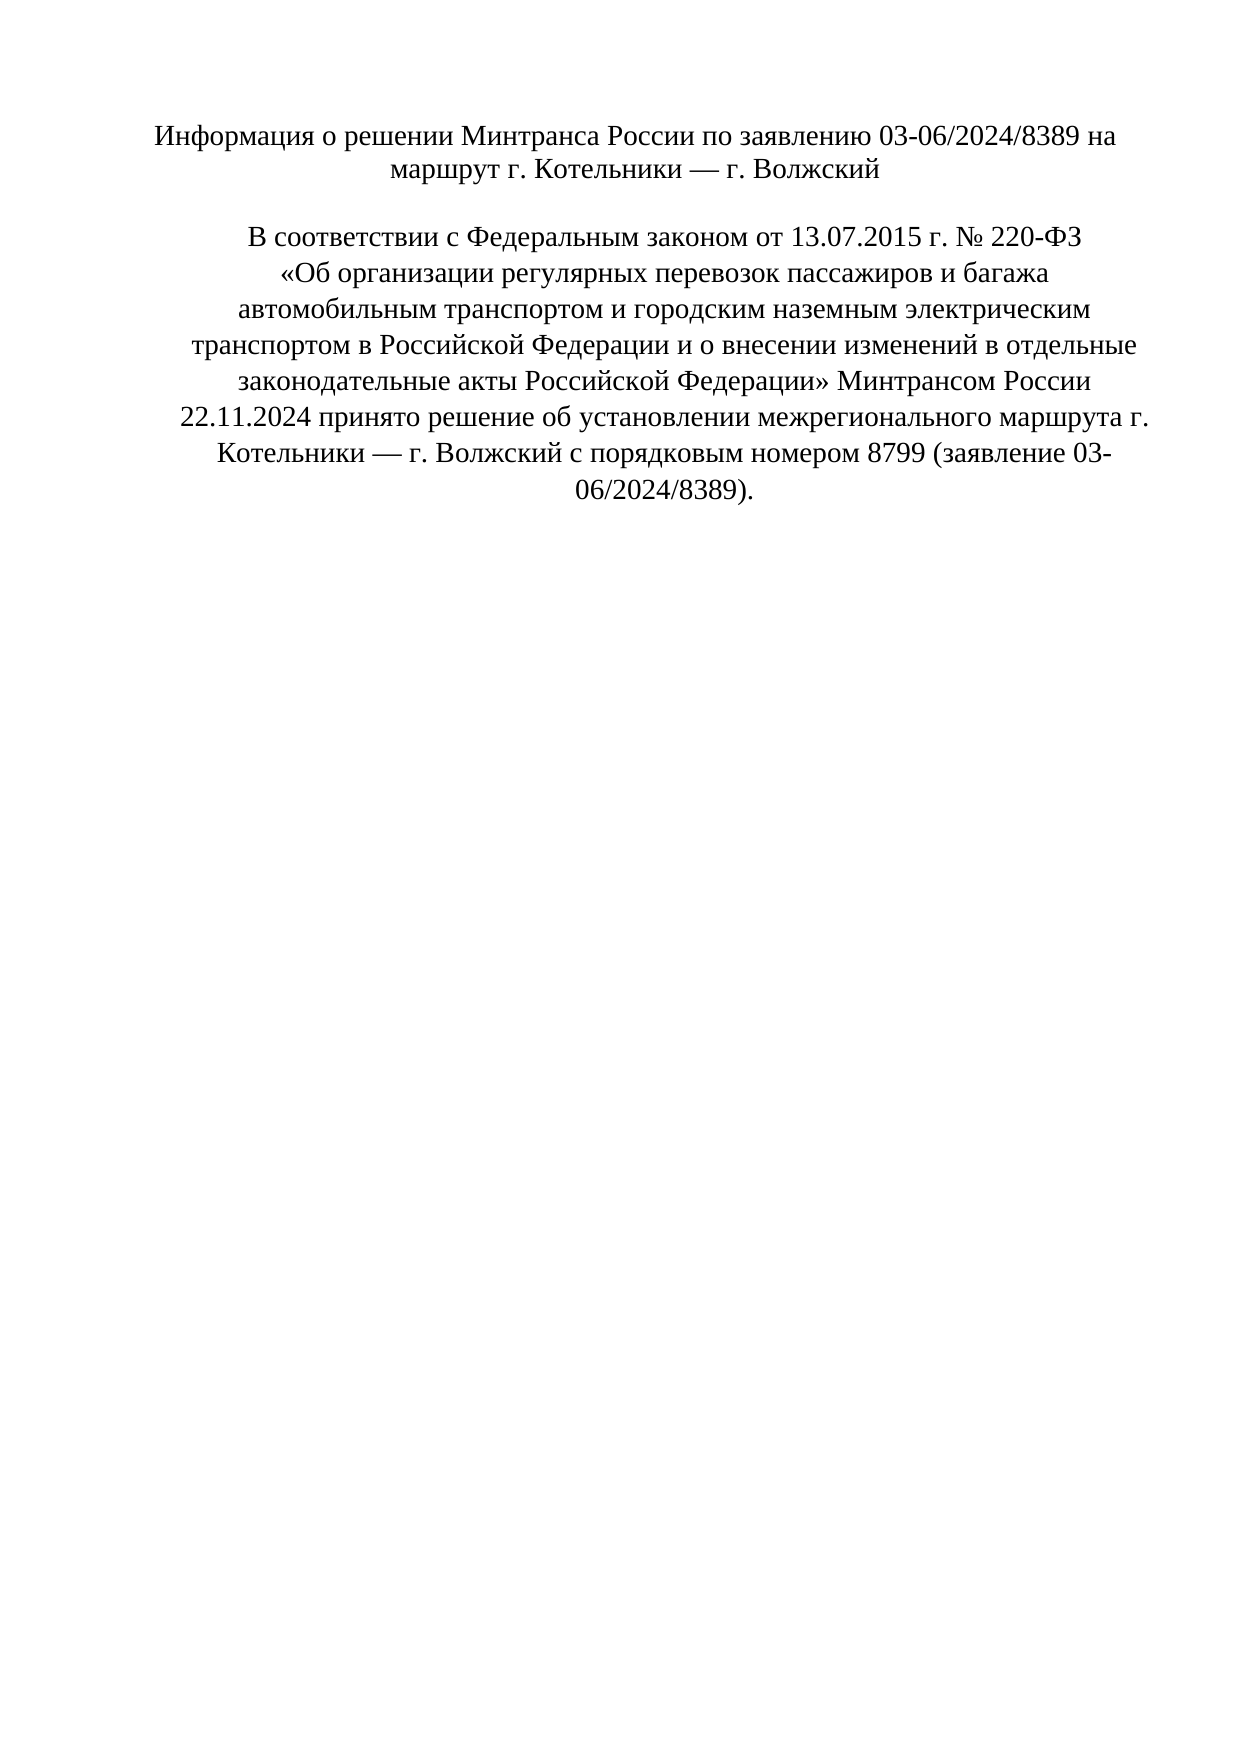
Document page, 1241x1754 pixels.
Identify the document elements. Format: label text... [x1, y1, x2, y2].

text В соответствии с Федеральным законом от 13.07.2015 г. № 220-ФЗ «Об организации регулярных перевозок пассажиров и багажа автомобильным транспортом и городским наземным электрическим транспортом в Российской Федерации и о внесении изменений в отдельные законодательные акты Российской Федерации» Минтрансом России 22.11.2024 принято решение об установлении межрегионального маршрута г. Котельники — г. Волжский с порядковым номером 8799 (заявление 03-06/2024/8389). [177, 219, 1152, 505]
text Информация о решении Минтранса России по заявлению 03-06/2024/8389 на маршрут г. Котельники — г. Волжский [118, 118, 1152, 185]
